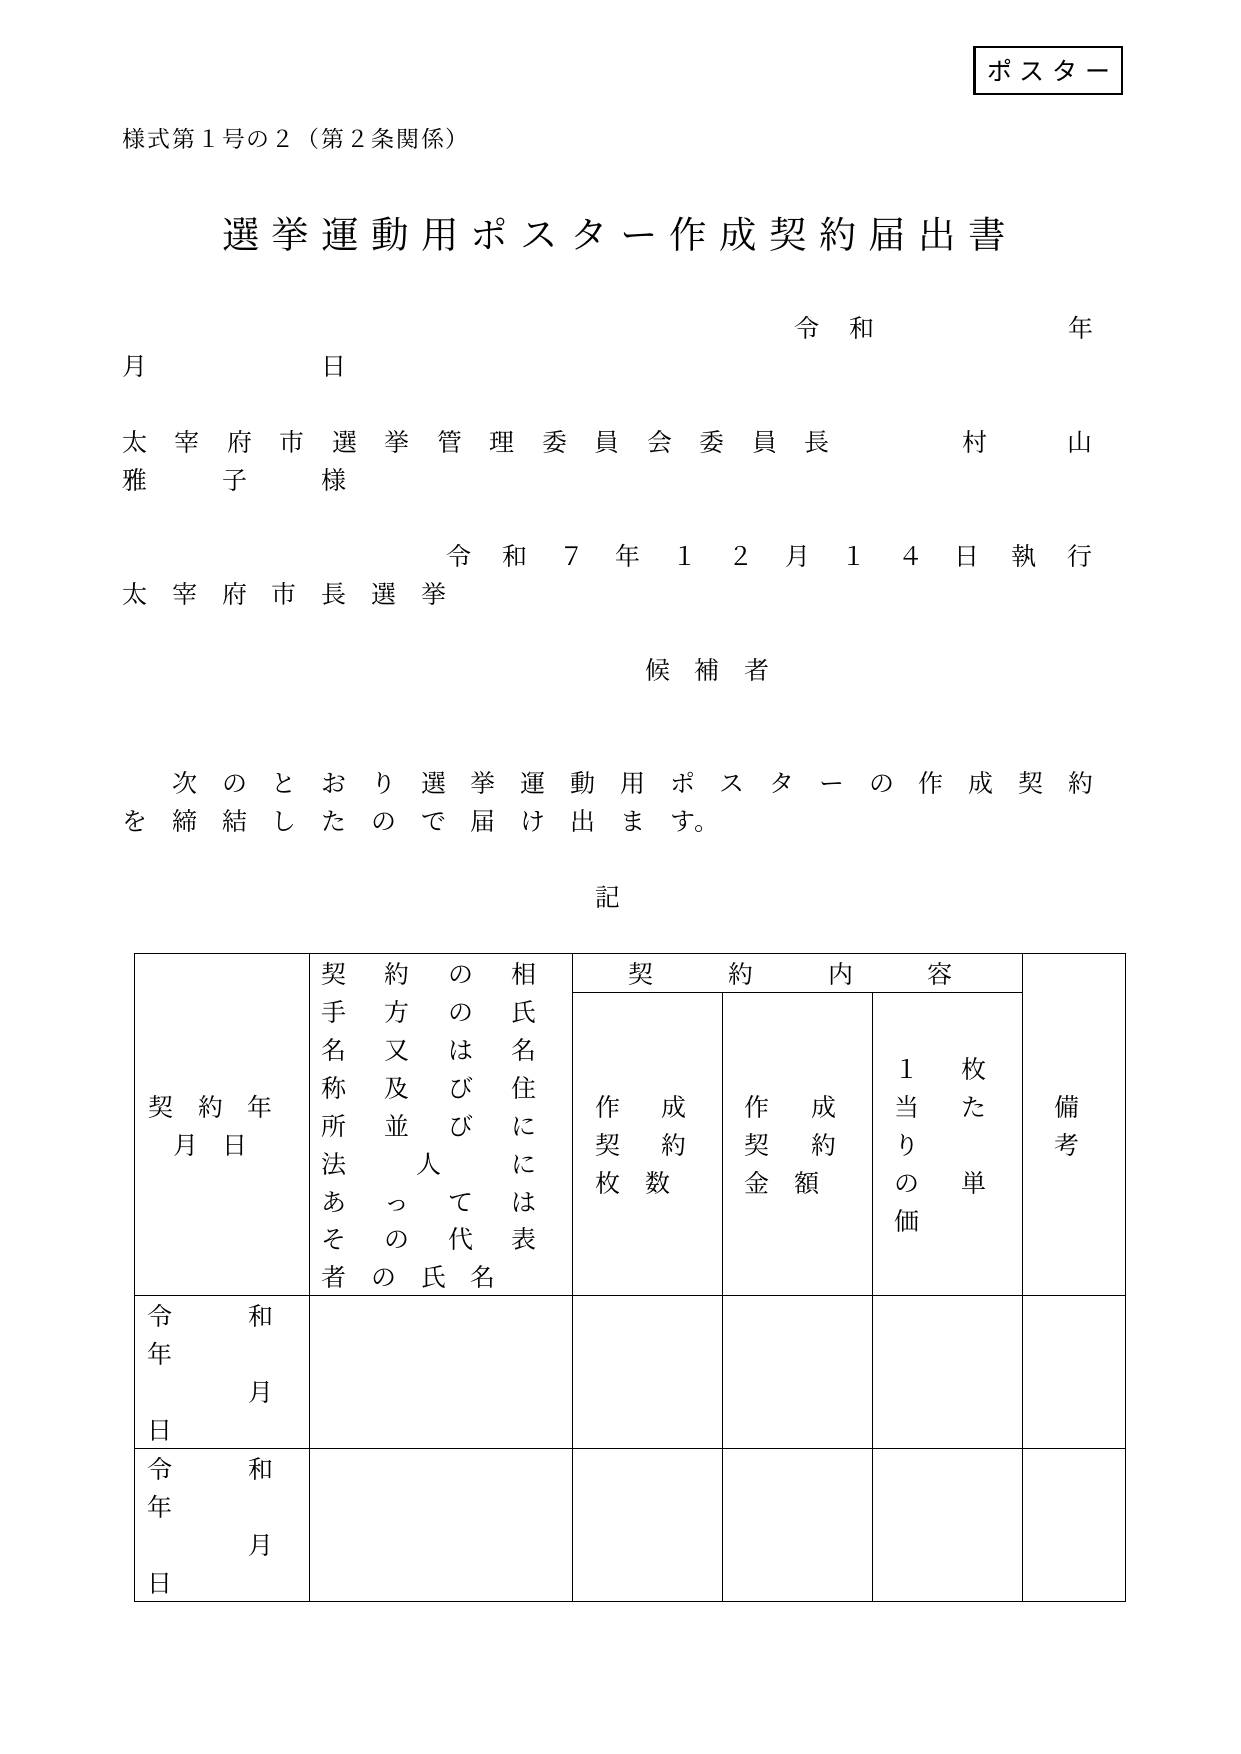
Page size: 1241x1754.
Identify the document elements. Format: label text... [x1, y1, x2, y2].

table_header 契 約 内 容 [573, 954, 1022, 992]
text 様式第１号の２（第２条関係） [122, 119, 1118, 157]
text 令和７年１２月１４日執行 太宰府市長選挙 [122, 536, 1118, 612]
table_header 備 考 [1023, 954, 1125, 1295]
table_cell [1023, 1296, 1125, 1448]
table_cell [573, 1449, 722, 1601]
text 次のとおり選挙運動用ポスターの作成契約を締結したので届け出ます。 [122, 763, 1118, 839]
table_cell １枚当たり の単価 [873, 993, 1022, 1295]
text 候補者 [122, 649, 1118, 687]
table_cell [310, 1296, 572, 1448]
table_cell 令和 年 月 日 [135, 1449, 309, 1601]
table_cell [723, 1449, 872, 1601]
table_cell [310, 1449, 572, 1601]
table_cell 令和 年 月 日 [135, 1296, 309, 1448]
table_cell [1023, 1449, 1125, 1601]
table_header 契約年月日 [135, 954, 309, 1295]
text 令和 年 月 日 [122, 308, 1118, 384]
table_header 契約の相手方の氏名又は名称及び住所並びに法人にあってはその代表者の氏名 [310, 954, 572, 1295]
table_cell [873, 1296, 1022, 1448]
text 選挙運動用ポスター作成契約届出書 [122, 194, 1118, 270]
subtitle 記 [122, 877, 1118, 915]
table_cell 作成契約 金額 [723, 993, 872, 1295]
text 太宰府市選挙管理委員会委員長 村 山 雅 子 様 [122, 422, 1118, 498]
table_cell [723, 1296, 872, 1448]
table_cell 作成契約 枚数 [573, 993, 722, 1295]
table_cell [573, 1296, 722, 1448]
table_cell [873, 1449, 1022, 1601]
